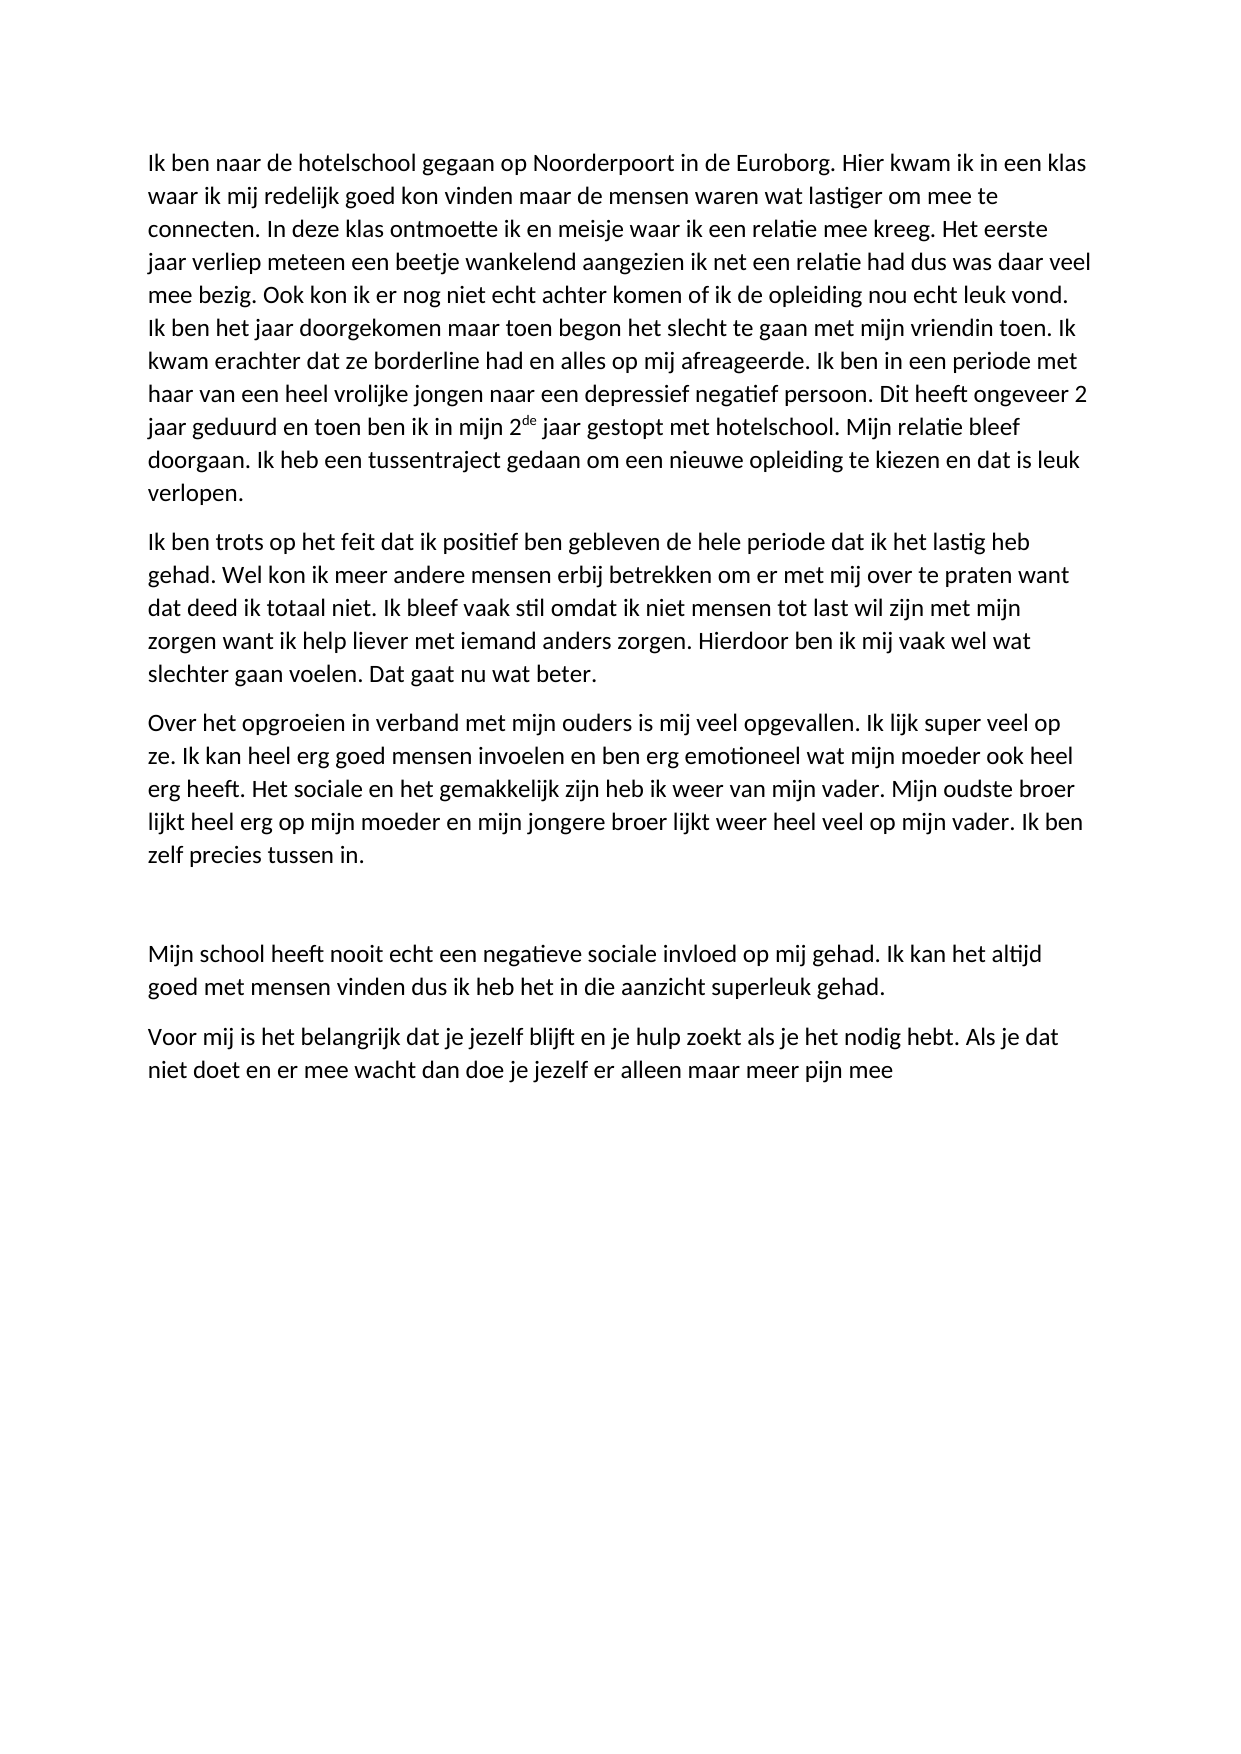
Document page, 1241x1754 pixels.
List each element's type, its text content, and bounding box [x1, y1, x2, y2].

text Ik ben naar de hotelschool gegaan op Noorderpoort in de Euroborg. Hier kwam ik in een klas waar ik mij redelijk goed kon vinden maar de mensen waren wat lastiger om mee te connecten. In deze klas ontmoette ik en meisje waar ik een relatie mee kreeg. Het eerste jaar verliep meteen een beetje wankelend aangezien ik net een relatie had dus was daar veel mee bezig. Ook kon ik er nog niet echt achter komen of ik de opleiding nou echt leuk vond. Ik ben het jaar doorgekomen maar toen begon het slecht te gaan met mijn vriendin toen. Ik kwam erachter dat ze borderline had en alles op mij afreageerde. Ik ben in een periode met haar van een heel vrolijke jongen naar een depressief negatief persoon. Dit heeft ongeveer 2 jaar geduurd en toen ben ik in mijn 2de jaar gestopt met hotelschool. Mijn relatie bleef doorgaan. Ik heb een tussentraject gedaan om een nieuwe opleiding te kiezen en dat is leuk verlopen. [148, 148, 1093, 507]
text Voor mij is het belangrijk dat je jezelf blijft en je hulp zoekt als je het nodig hebt. Als je dat niet doet en er mee wacht dan doe je jezelf er alleen maar meer pijn mee [148, 1021, 1093, 1084]
text Over het opgroeien in verband met mijn ouders is mij veel opgevallen. Ik lijk super veel op ze. Ik kan heel erg goed mensen invoelen en ben erg emotioneel wat mijn moeder ook heel erg heeft. Het sociale en het gemakkelijk zijn heb ik weer van mijn vader. Mijn oudste broer lijkt heel erg op mijn moeder en mijn jongere broer lijkt weer heel veel op mijn vader. Ik ben zelf precies tussen in. [148, 708, 1093, 870]
text Mijn school heeft nooit echt een negatieve sociale invloed op mij gehad. Ik kan het altijd goed met mensen vinden dus ik heb het in die aanzicht superleuk gehad. [148, 938, 1093, 1002]
text Ik ben trots op het feit dat ik positief ben gebleven de hele periode dat ik het lastig heb gehad. Wel kon ik meer andere mensen erbij betrekken om er met mij over te praten want dat deed ik totaal niet. Ik bleef vaak stil omdat ik niet mensen tot last wil zijn met mijn zorgen want ik help liever met iemand anders zorgen. Hierdoor ben ik mij vaak wel wat slechter gaan voelen. Dat gaat nu wat beter. [148, 526, 1093, 688]
